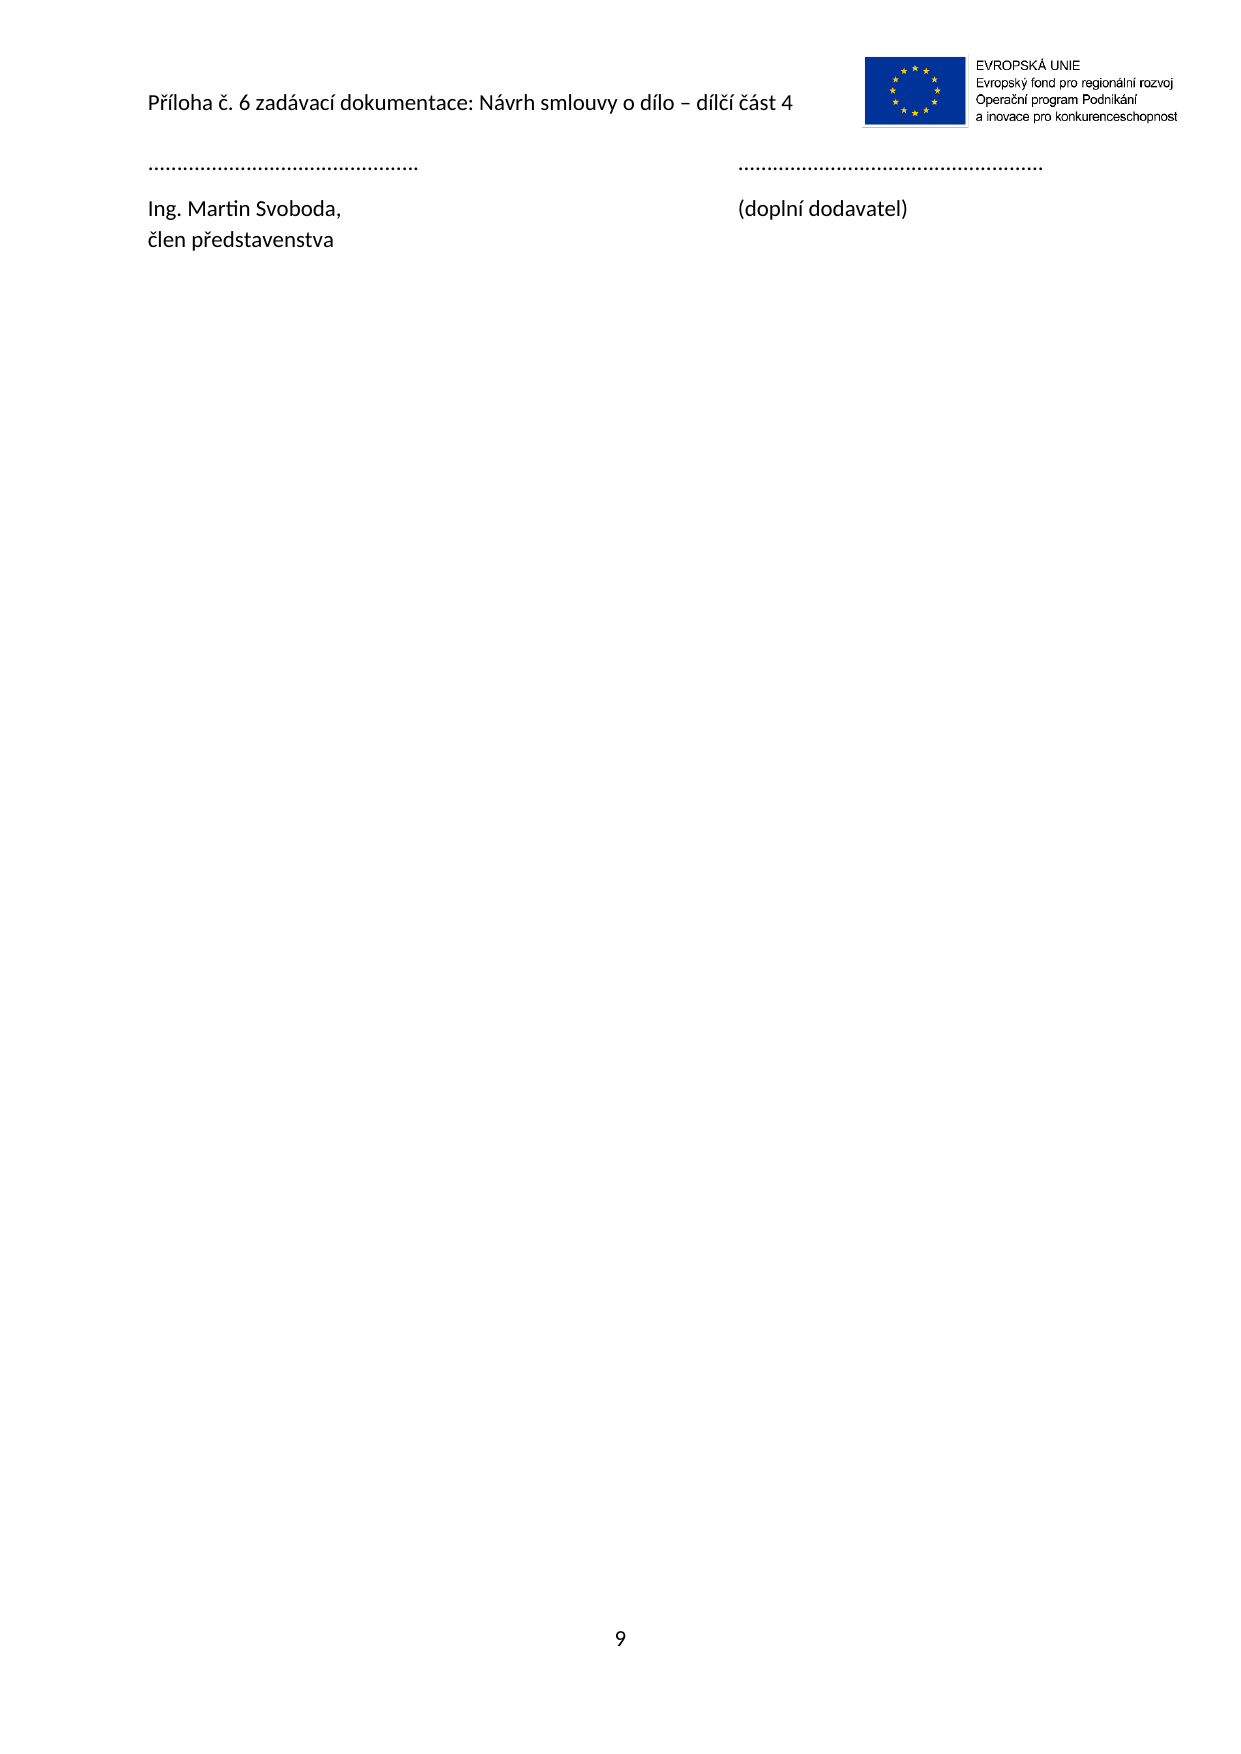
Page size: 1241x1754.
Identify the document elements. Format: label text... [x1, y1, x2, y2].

text ............................................... ..................................................... [148, 148, 1093, 176]
text člen představenstva [148, 225, 1093, 253]
picture [842, 34, 1200, 147]
text Ing. Martin Svoboda, (doplní dodavatel) [148, 194, 1093, 222]
